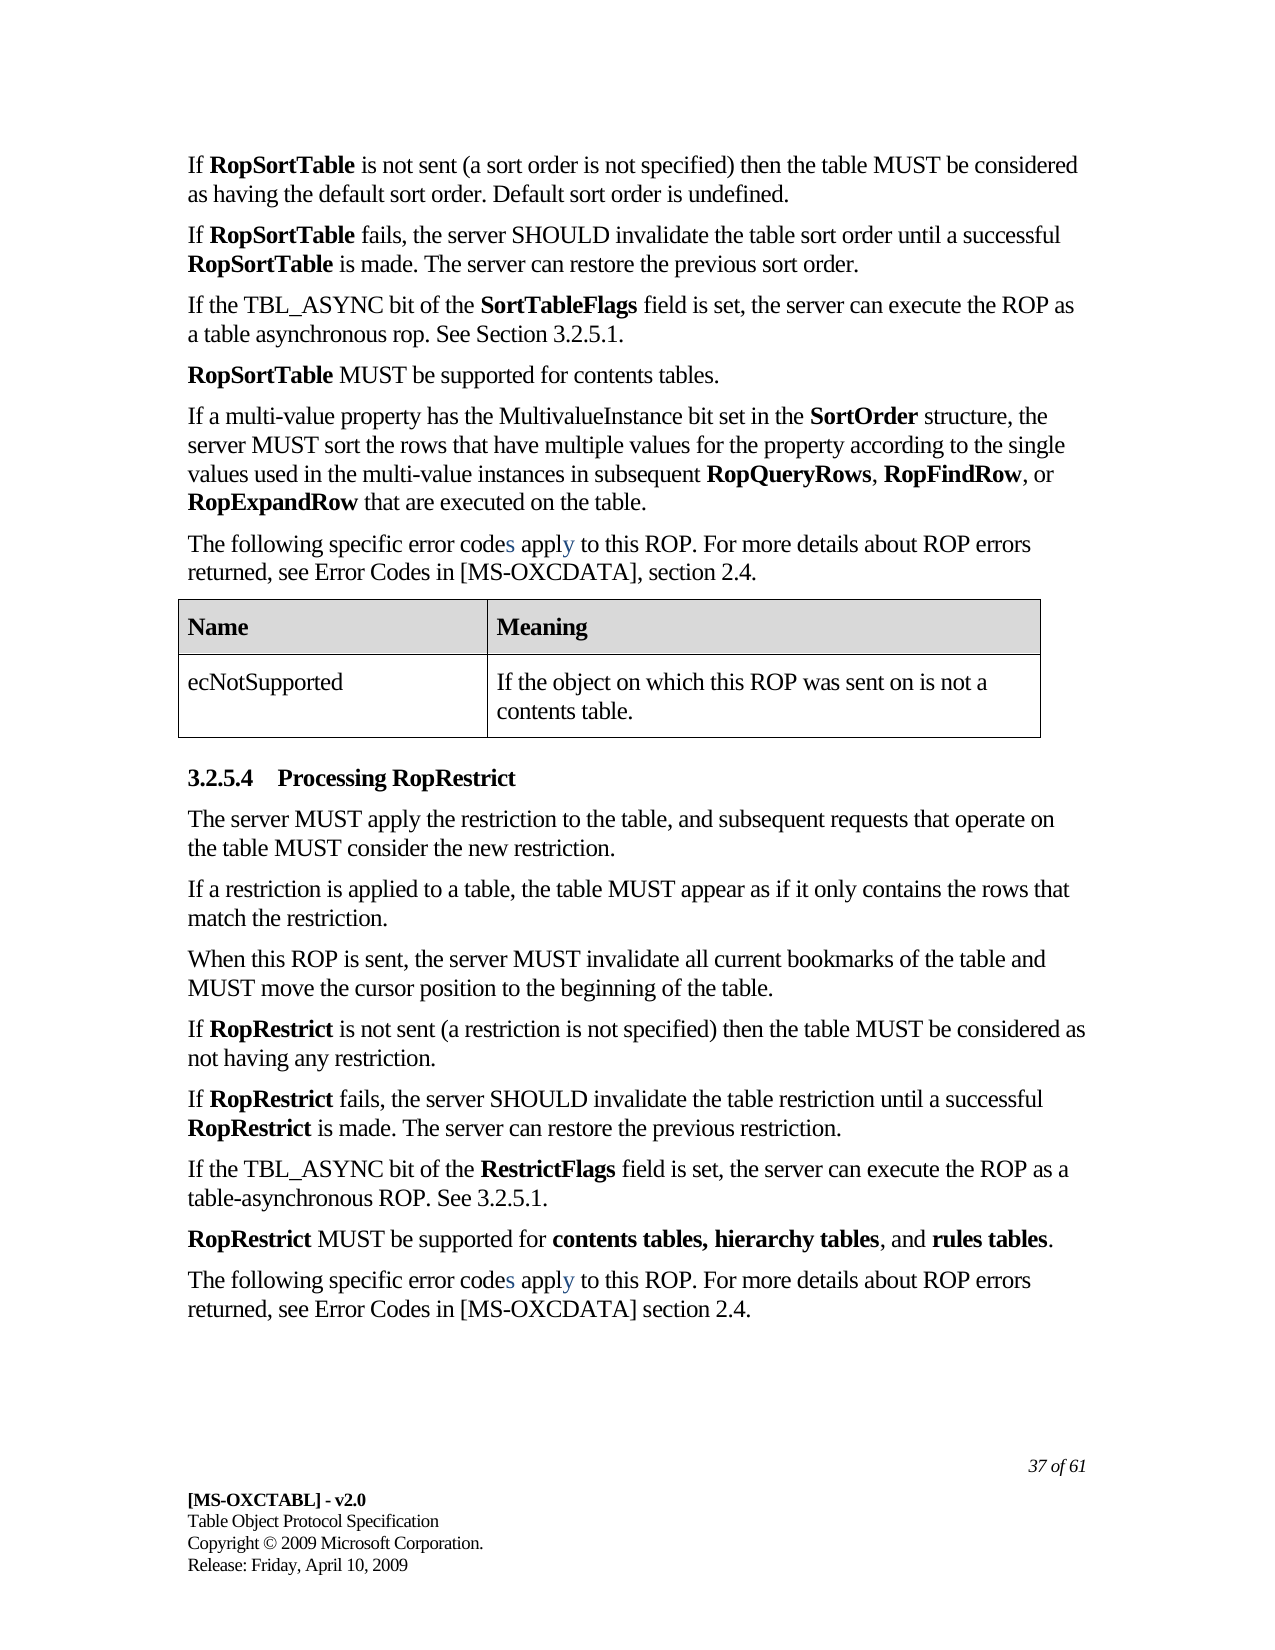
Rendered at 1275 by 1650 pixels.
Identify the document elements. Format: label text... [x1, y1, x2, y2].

text RopRestrict MUST be supported for contents tables, hierarchy tables, and rules tables. [187, 1224, 1087, 1253]
text If the TBL_ASYNC bit of the SortTableFlags field is set, the server can execute the ROP as a table asynchronous rop. See Section 3.2.5.1. [187, 290, 1087, 347]
table_cell If the object on which this ROP was sent on is not a contents table. [488, 655, 1040, 737]
text When this ROP is sent, the server MUST invalidate all current bookmarks of the table and MUST move the cursor position to the beginning of the table. [187, 944, 1087, 1002]
text If a multi-value property has the MultivalueInstance bit set in the SortOrder structure, the server MUST sort the rows that have multiple values for the property according to the single values used in the multi-value instances in subsequent RopQueryRows, RopFindRow, or RopExpandRow that are executed on the table. [187, 401, 1087, 516]
text If RopSortTable fails, the server SHOULD invalidate the table sort order until a successful RopSortTable is made. The server can restore the previous sort order. [187, 220, 1087, 277]
text The following specific error codes apply to this ROP. For more details about ROP errors returned, see Error Codes in [MS-OXCDATA], section 2.4. [187, 529, 1087, 586]
text The following specific error codes apply to this ROP. For more details about ROP errors returned, see Error Codes in [MS-OXCDATA] section 2.4. [187, 1266, 1087, 1323]
text If RopRestrict is not sent (a restriction is not specified) then the table MUST be considered as not having any restriction. [187, 1014, 1087, 1072]
text If a restriction is applied to a table, the table MUST appear as if it only contains the rows that match the restriction. [187, 874, 1087, 932]
table_cell ecNotSupported [179, 655, 487, 737]
text If RopRestrict fails, the server SHOULD invalidate the table restriction until a successful RopRestrict is made. The server can restore the previous restriction. [187, 1084, 1087, 1142]
table_header Name [179, 600, 487, 653]
text If RopSortTable is not sent (a sort order is not specified) then the table MUST be considered as having the default sort order. Default sort order is undefined. [187, 150, 1087, 207]
subtitle Processing RopRestrict [187, 763, 1087, 792]
text If the TBL_ASYNC bit of the RestrictFlags field is set, the server can execute the ROP as a table-asynchronous ROP. See 3.2.5.1. [187, 1154, 1087, 1212]
text The server MUST apply the restriction to the table, and subsequent requests that operate on the table MUST consider the new restriction. [187, 804, 1087, 862]
table_header Meaning [488, 600, 1040, 653]
text RopSortTable MUST be supported for contents tables. [187, 360, 1087, 389]
